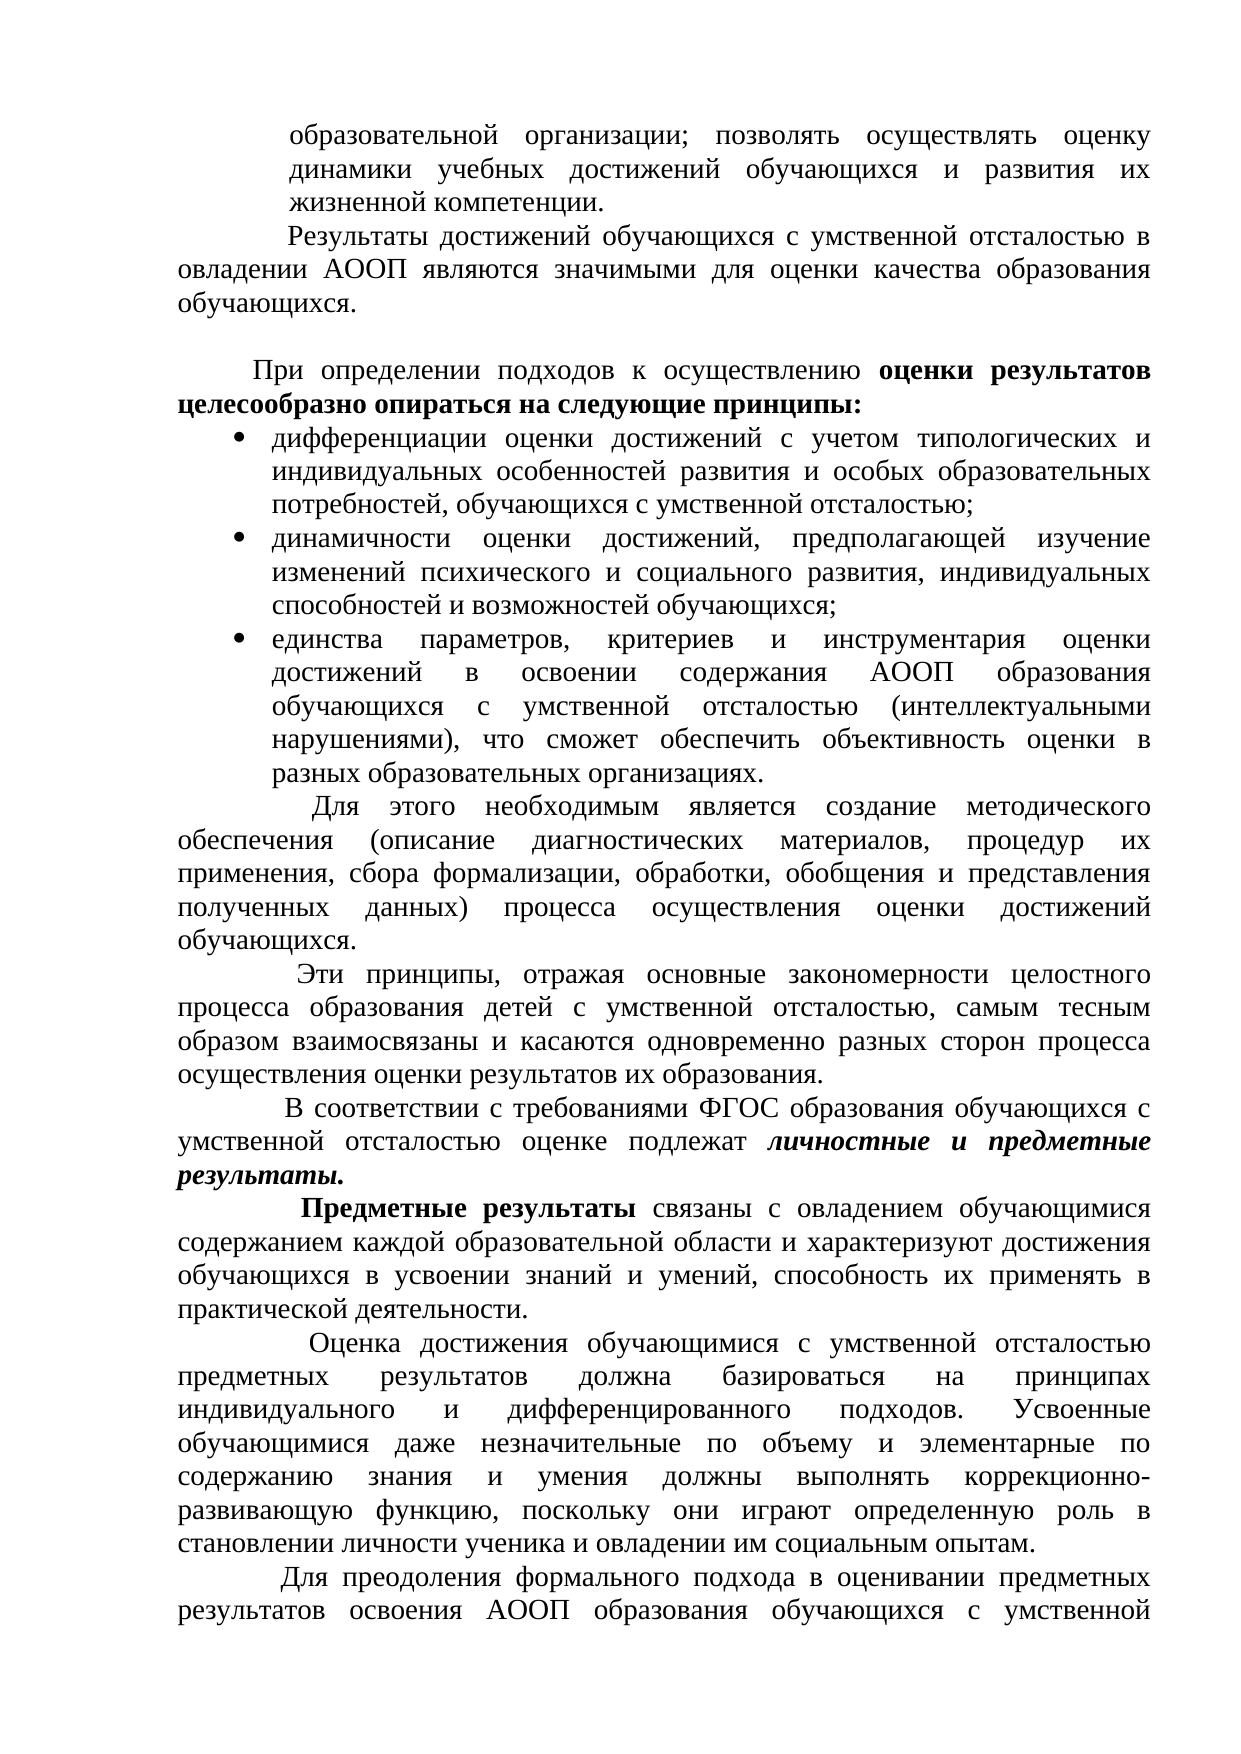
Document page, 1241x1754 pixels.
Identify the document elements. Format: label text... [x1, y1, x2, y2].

text В соответствии с требованиями ФГОС образования обучающихся с умственной отсталостью оценке подлежат личностные и предметные результаты. [177, 1091, 1152, 1191]
list единства параметров, критериев и инструментария оценки достижений в освоении содержания АООП образования обучающихся с умственной отсталостью (интеллектуальными нарушениями), что сможет обеспечить объективность оценки в разных образовательных организациях. [234, 622, 1152, 789]
text Эти принципы, отражая основные закономерности целостного процесса образования детей с умственной отсталостью, самым тесным образом взаимосвязаны и касаются одновременно разных сторон процесса осуществления оценки результатов их образования. [177, 957, 1152, 1090]
text Предметные результаты связаны с овладением обучающимися содержанием каждой образовательной области и характеризуют достижения обучающихся в усвоении знаний и умений, способность их применять в практической деятельности. [177, 1191, 1152, 1325]
text Результаты достижений обучающихся с умственной отсталостью в овладении АООП являются значимыми для оценки качества образования обучающихся. [177, 219, 1152, 319]
text Для этого необходимым является создание методического обеспечения (описание диагностических материалов, процедур их применения, сбора формализации, обработки, обобщения и представления полученных данных) процесса осуществления оценки достижений обучающихся. [177, 789, 1152, 956]
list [252, 118, 1152, 218]
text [177, 1560, 1152, 1627]
list динамичности оценки достижений, предполагающей изучение изменений психического и социального развития, индивидуальных способностей и возможностей обучающихся; [234, 521, 1152, 621]
text При определении подходов к осуществлению оценки результатов целесообразно опираться на следующие принципы: [177, 353, 1152, 420]
text Оценка достижения обучающимися с умственной отсталостью предметных результатов должна базироваться на принципах индивидуального и дифференцированного подходов. Усвоенные обучающимися даже незначительные по объему и элементарные по содержанию знания и умения должны выполнять коррекционно-развивающую функцию, поскольку они играют определенную роль в становлении личности ученика и овладении им социальным опытам. [177, 1325, 1152, 1559]
list дифференциации оценки достижений с учетом типологических и индивидуальных особенностей развития и особых образовательных потребностей, обучающихся с умственной отсталостью; [234, 420, 1152, 521]
